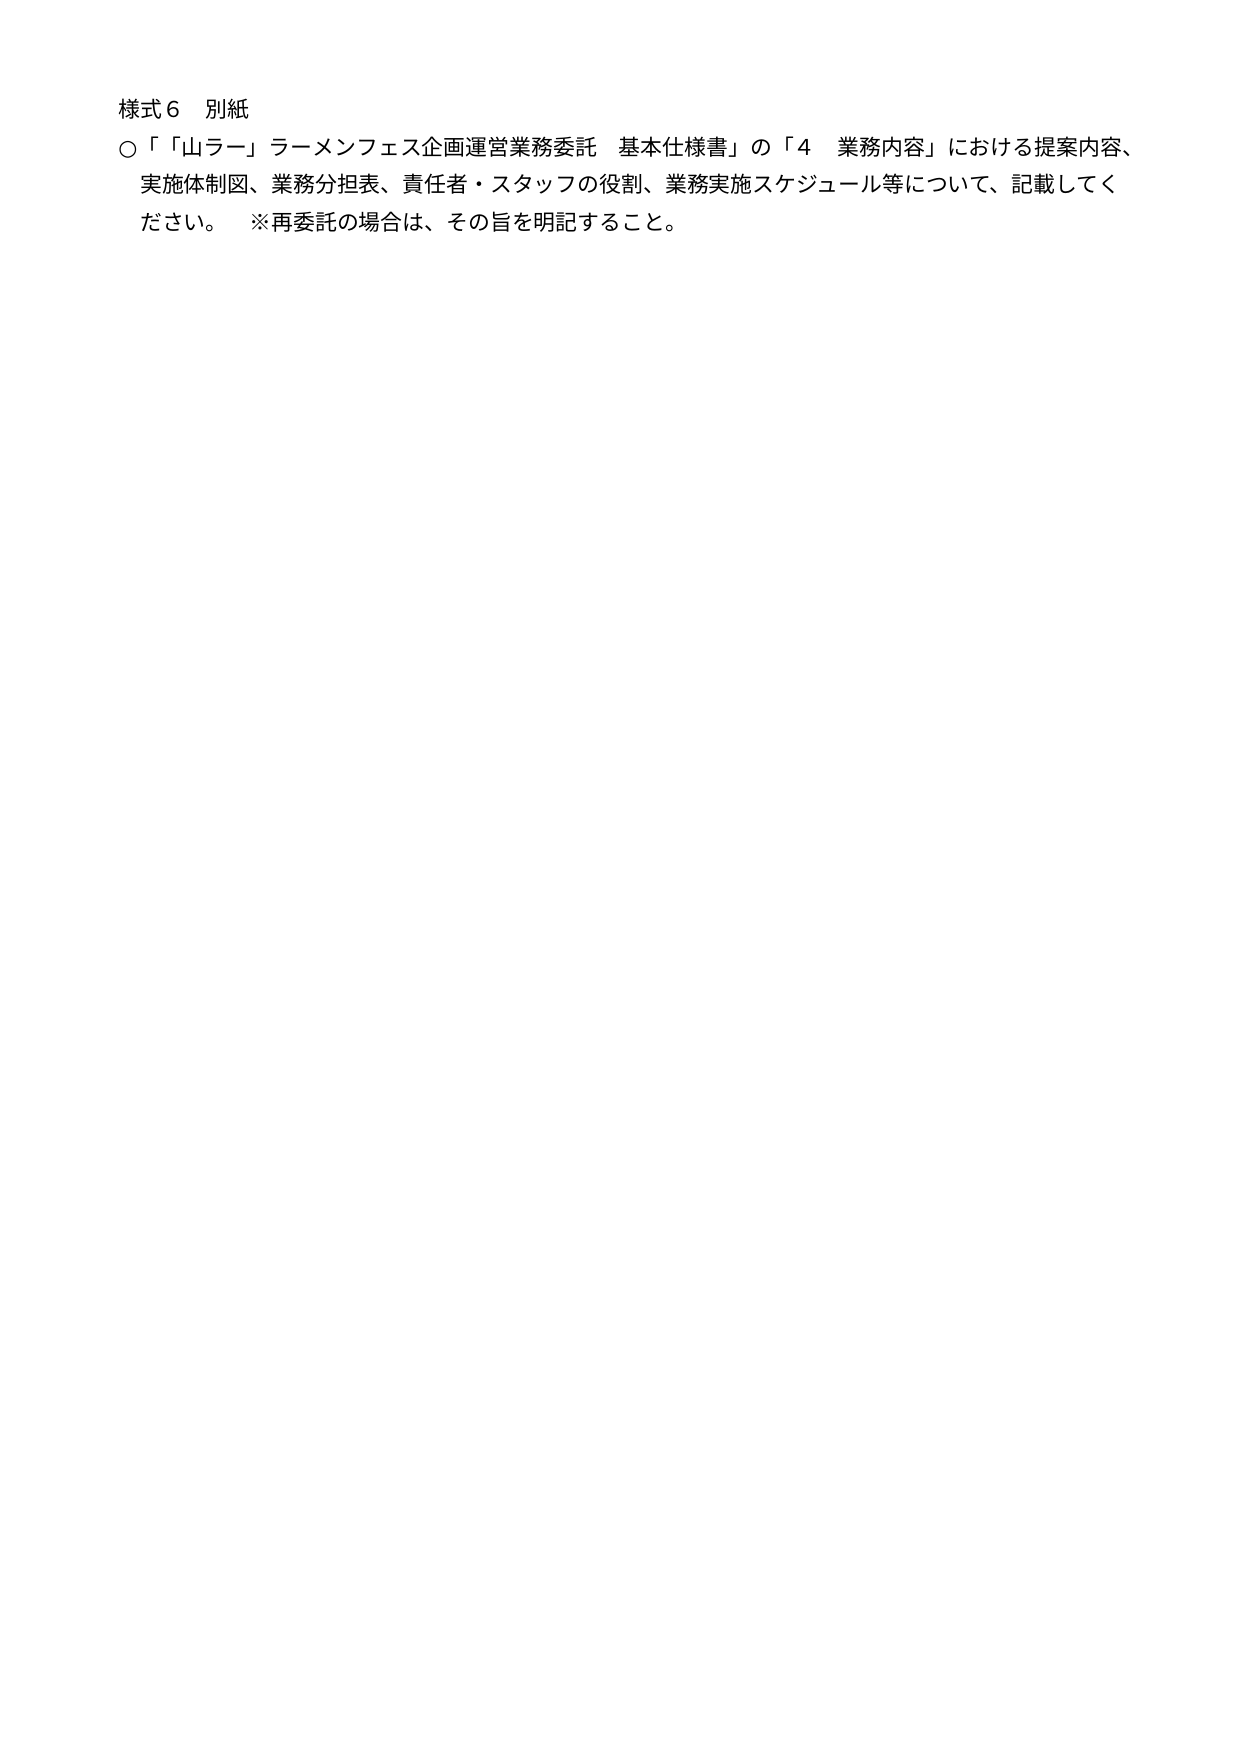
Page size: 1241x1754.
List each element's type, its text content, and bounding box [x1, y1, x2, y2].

text 様式６ 別紙 [118, 89, 1122, 127]
text ○「「山ラー」ラーメンフェス企画運営業務委託 基本仕様書」の「４ 業務内容」における提案内容、実施体制図、業務分担表、責任者・スタッフの役割、業務実施スケジュール等について、記載してください。 ※再委託の場合は、その旨を明記すること。 [118, 127, 1122, 239]
